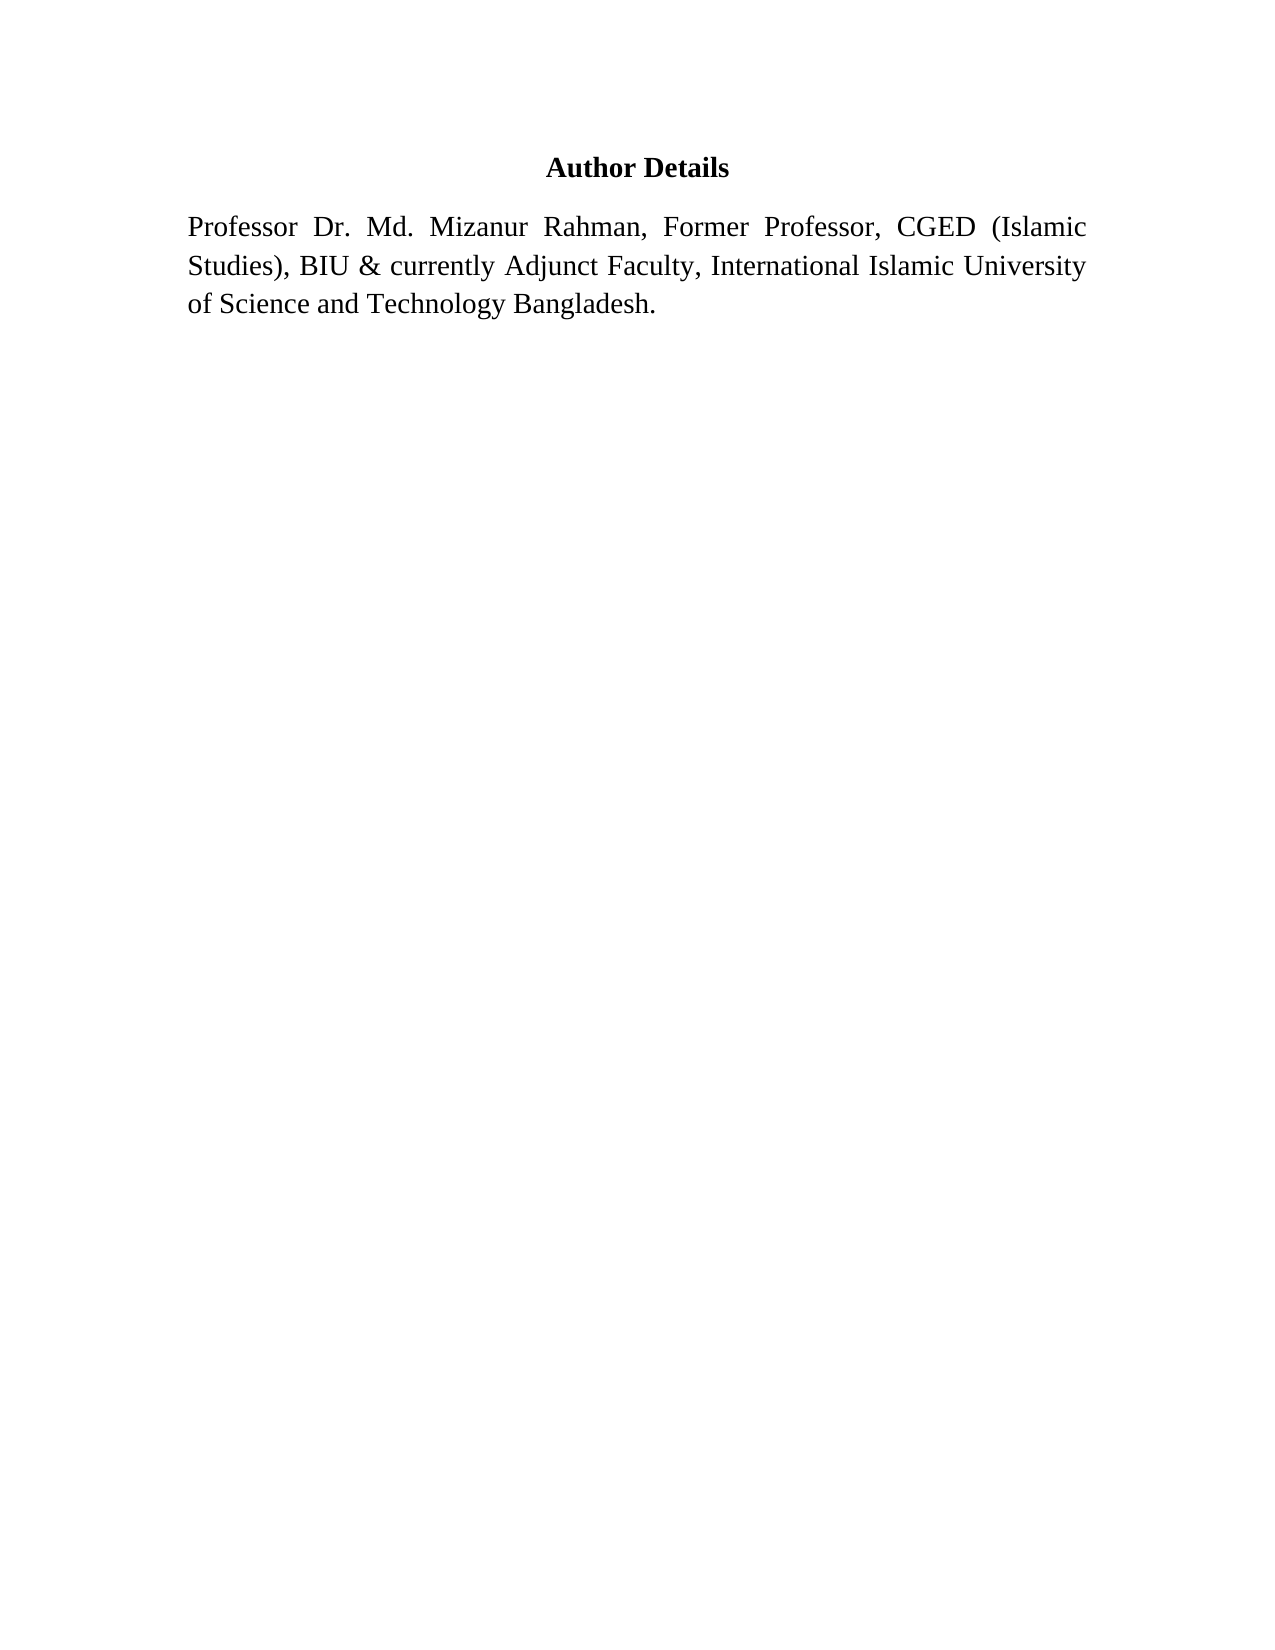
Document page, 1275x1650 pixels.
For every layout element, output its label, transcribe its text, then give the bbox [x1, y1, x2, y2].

text Author Details [187, 150, 1087, 183]
text Professor Dr. Md. Mizanur Rahman, Former Professor, CGED (Islamic Studies), BIU & currently Adjunct Faculty, International Islamic University of Science and Technology Bangladesh. [187, 209, 1087, 320]
